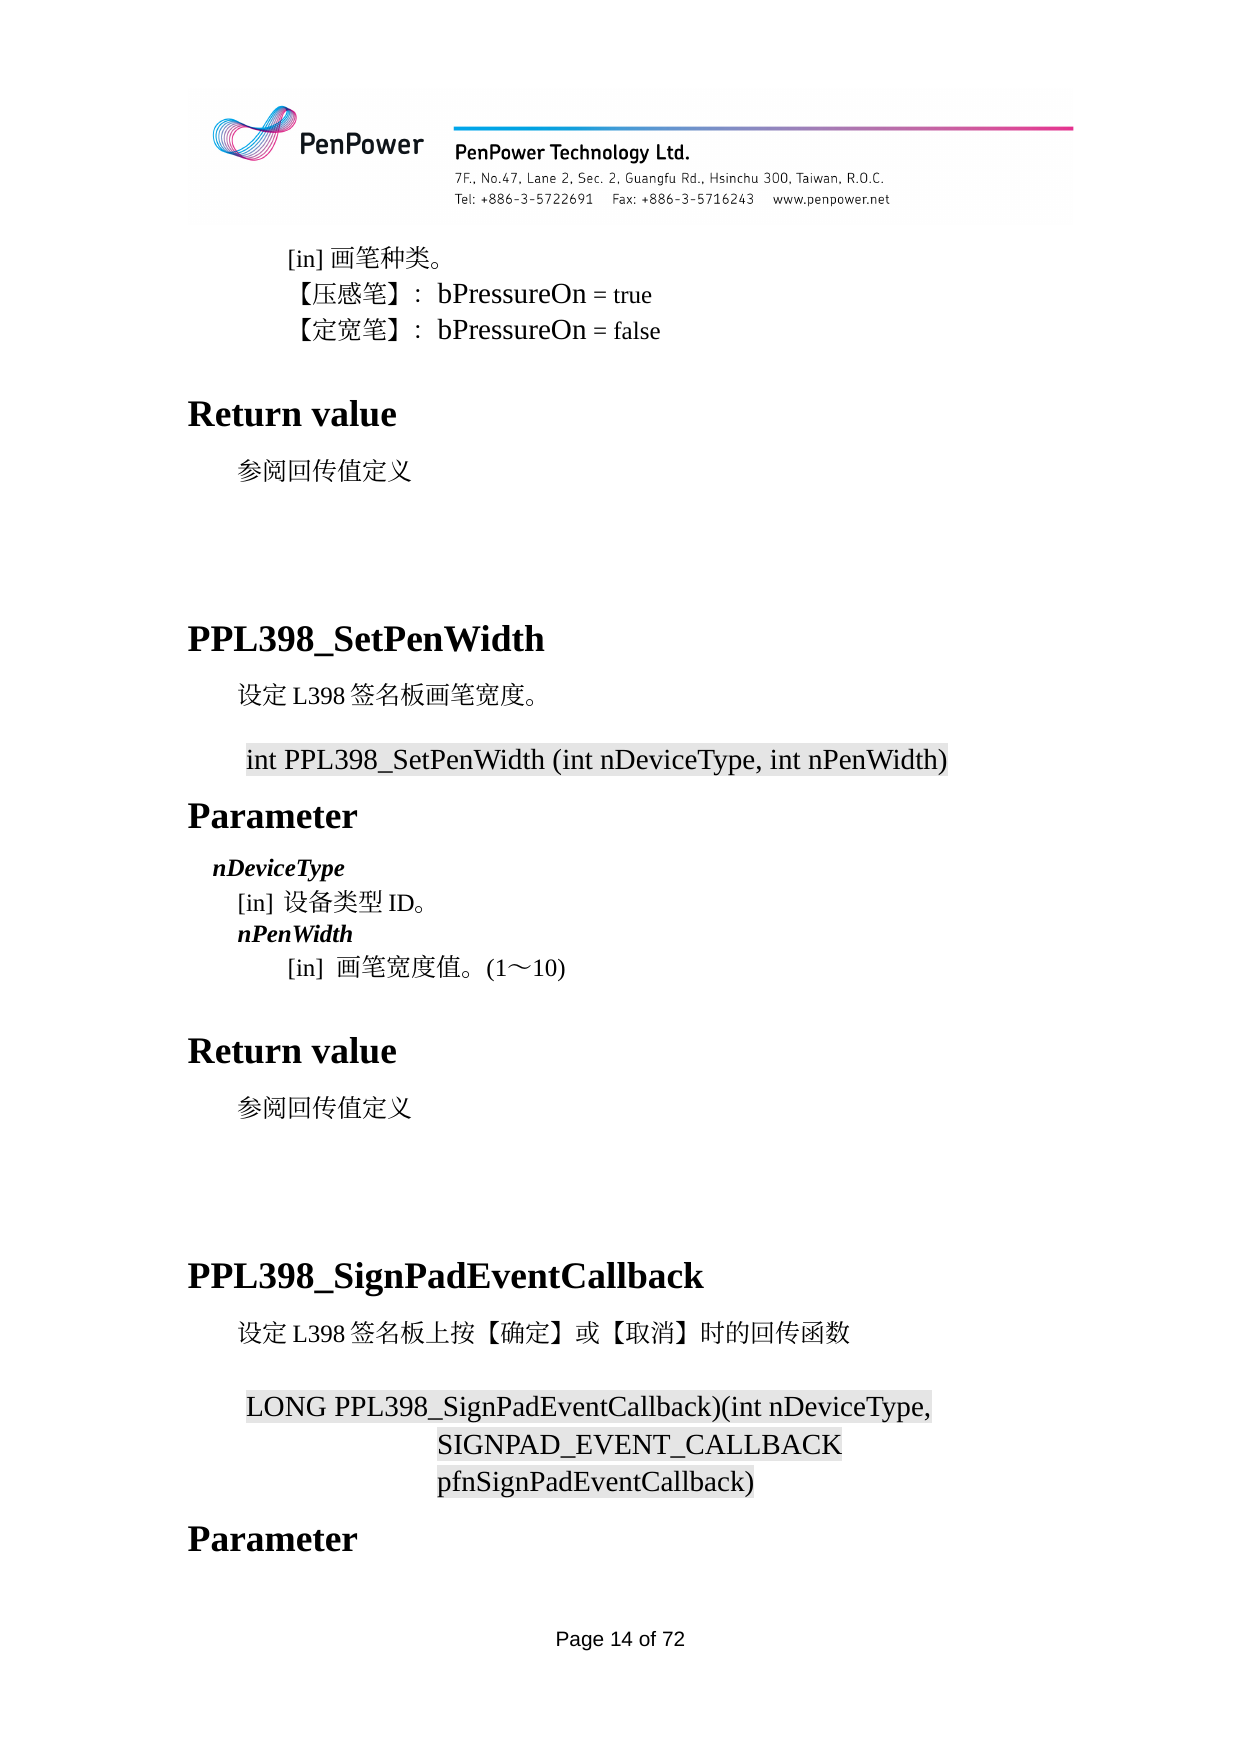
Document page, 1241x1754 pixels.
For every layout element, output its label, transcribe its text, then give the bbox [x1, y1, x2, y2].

text [in] 设备类型ID。 [187, 882, 1053, 919]
text 参阅回传值定义 [187, 451, 1053, 488]
text PPL398_SignPadEventCallback [187, 1238, 1053, 1313]
text LONG PPL398_SignPadEventCallback)(int nDeviceType, [187, 1388, 1053, 1425]
text nPenWidth [187, 919, 1053, 948]
text Return value [187, 1013, 1053, 1088]
text [in] 画笔宽度值。(1～10) [187, 948, 1053, 984]
text PPL398_SetPenWidth [187, 601, 1053, 676]
text Return value [187, 376, 1053, 451]
text Parameter [187, 778, 1053, 853]
picture [187, 88, 1074, 225]
text 设定L398签名板画笔宽度。 [187, 676, 1053, 712]
text nDeviceType [187, 853, 1053, 882]
text Parameter [187, 1500, 1053, 1575]
text SIGNPAD_EVENT_CALLBACK pfnSignPadEventCallback) [437, 1425, 1053, 1500]
text 【定宽笔】：bPressureOn = false [275, 311, 1053, 347]
text 设定L398签名板上按【确定】或【取消】时的回传函数 [187, 1313, 1053, 1350]
text 【压感笔】：bPressureOn = true [187, 275, 1053, 311]
text 参阅回传值定义 [187, 1088, 1053, 1125]
text [in] 画笔种类。 [187, 239, 1053, 275]
text int PPL398_SetPenWidth (int nDeviceType, int nPenWidth) [187, 740, 1053, 778]
